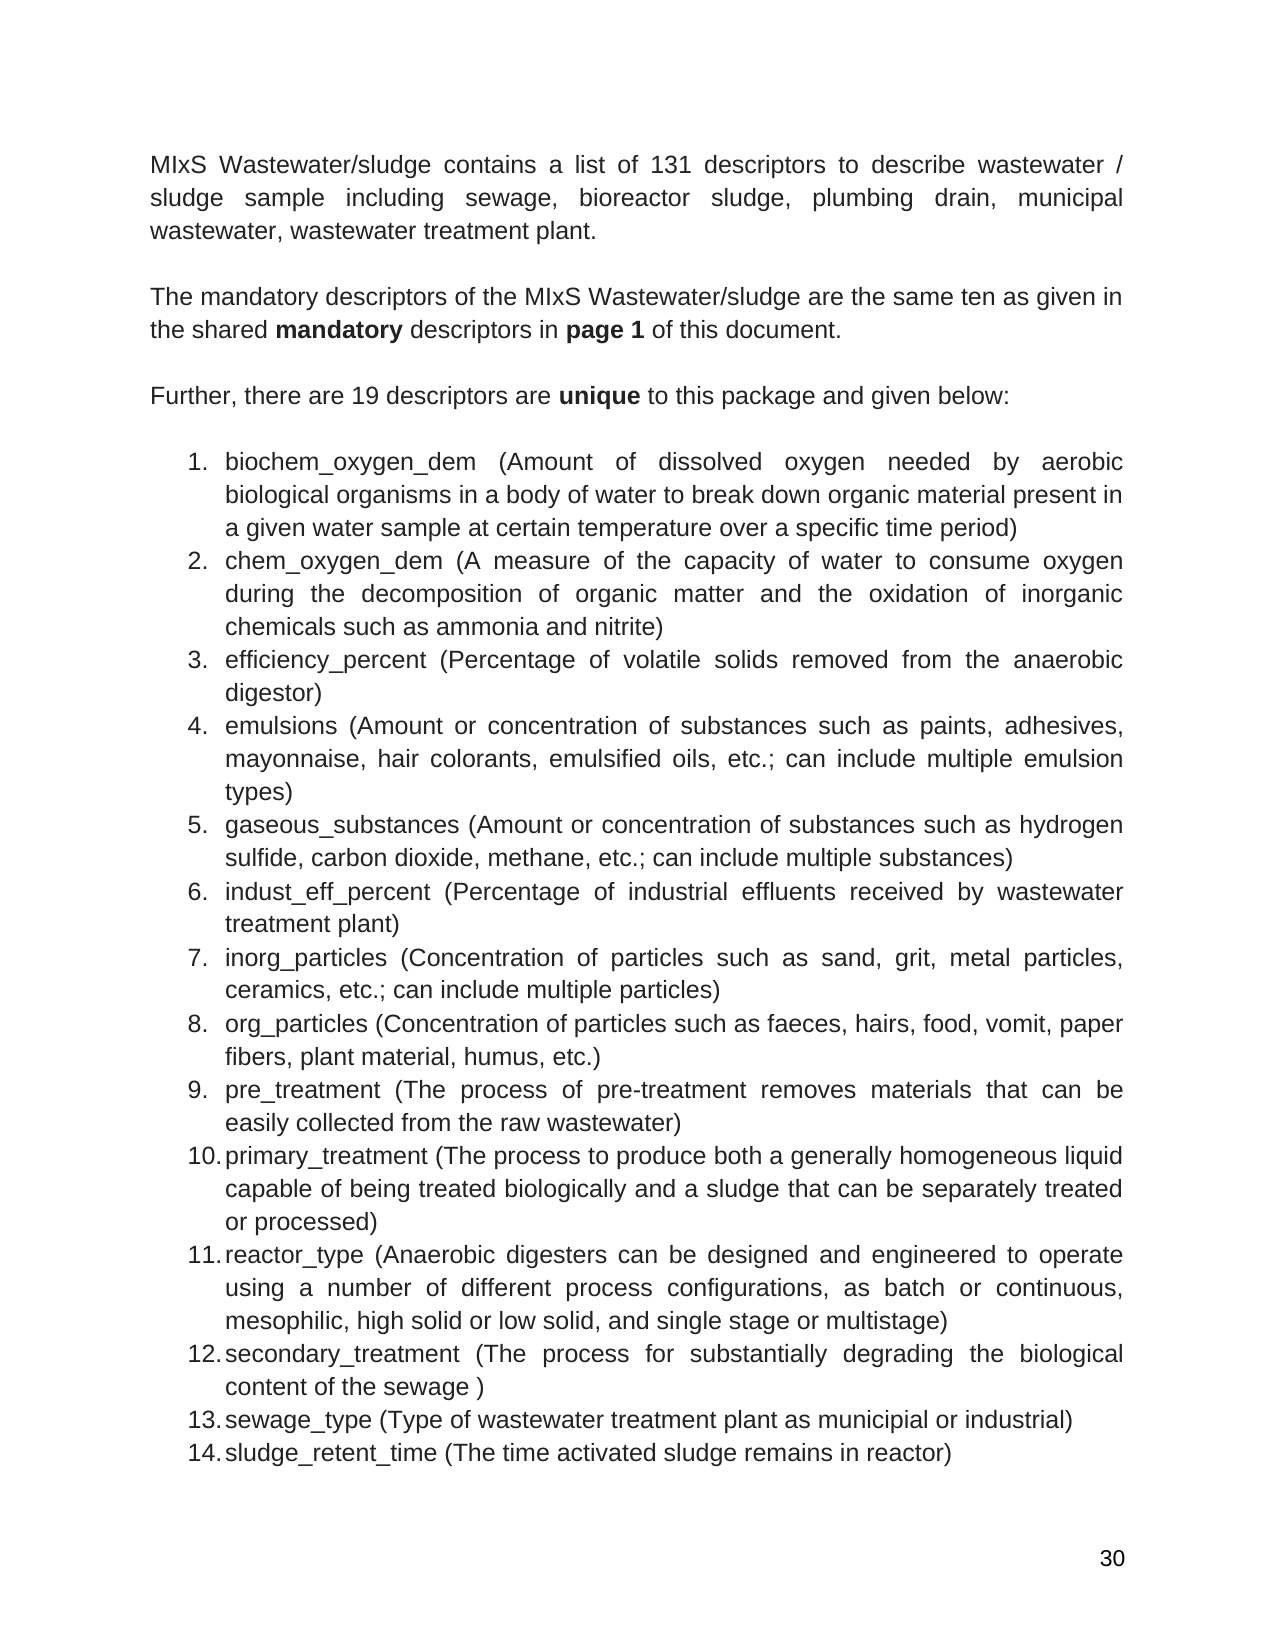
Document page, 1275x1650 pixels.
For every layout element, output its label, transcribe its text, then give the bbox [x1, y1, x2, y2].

list reactor_type (Anaerobic digesters can be designed and engineered to operate using a number of different process configurations, as batch or continuous, mesophilic, high solid or low solid, and single stage or multistage) [187, 1240, 1125, 1334]
list org_particles (Concentration of particles such as faeces, hairs, food, vomit, paper fibers, plant material, humus, etc.) [187, 1008, 1125, 1070]
list indust_eff_percent (Percentage of industrial effluents received by wastewater treatment plant) [187, 876, 1125, 938]
list sludge_retent_time (The time activated sludge remains in reactor) [187, 1438, 1125, 1467]
list secondary_treatment (The process for substantially degrading the biological content of the sewage ) [187, 1339, 1125, 1401]
text Further, there are 19 descriptors are unique to this package and given below: [150, 381, 1125, 410]
list inorg_particles (Concentration of particles such as sand, grit, metal particles, ceramics, etc.; can include multiple particles) [187, 942, 1125, 1004]
list emulsions (Amount or concentration of substances such as paints, adhesives, mayonnaise, hair colorants, emulsified oils, etc.; can include multiple emulsion types) [187, 711, 1125, 806]
list primary_treatment (The process to produce both a generally homogeneous liquid capable of being treated biologically and a sludge that can be separately treated or processed) [187, 1141, 1125, 1235]
list sewage_type (Type of wastewater treatment plant as municipial or industrial) [187, 1405, 1125, 1433]
list efficiency_percent (Percentage of volatile solids removed from the anaerobic digestor) [187, 645, 1125, 707]
text MIxS Wastewater/sludge contains a list of 131 descriptors to describe wastewater / sludge sample including sewage, bioreactor sludge, plumbing drain, municipal wastewater, wastewater treatment plant. [150, 150, 1125, 245]
list chem_oxygen_dem (A measure of the capacity of water to consume oxygen during the decomposition of organic matter and the oxidation of inorganic chemicals such as ammonia and nitrite) [187, 546, 1125, 641]
list gaseous_substances (Amount or concentration of substances such as hydrogen sulfide, carbon dioxide, methane, etc.; can include multiple substances) [187, 810, 1125, 872]
list biochem_oxygen_dem (Amount of dissolved oxygen needed by aerobic biological organisms in a body of water to break down organic material present in a given water sample at certain temperature over a specific time period) [187, 447, 1125, 542]
text The mandatory descriptors of the MIxS Wastewater/sludge are the same ten as given in the shared mandatory descriptors in page 1 of this document. [150, 282, 1125, 344]
list pre_treatment (The process of pre-treatment removes materials that can be easily collected from the raw wastewater) [187, 1074, 1125, 1136]
